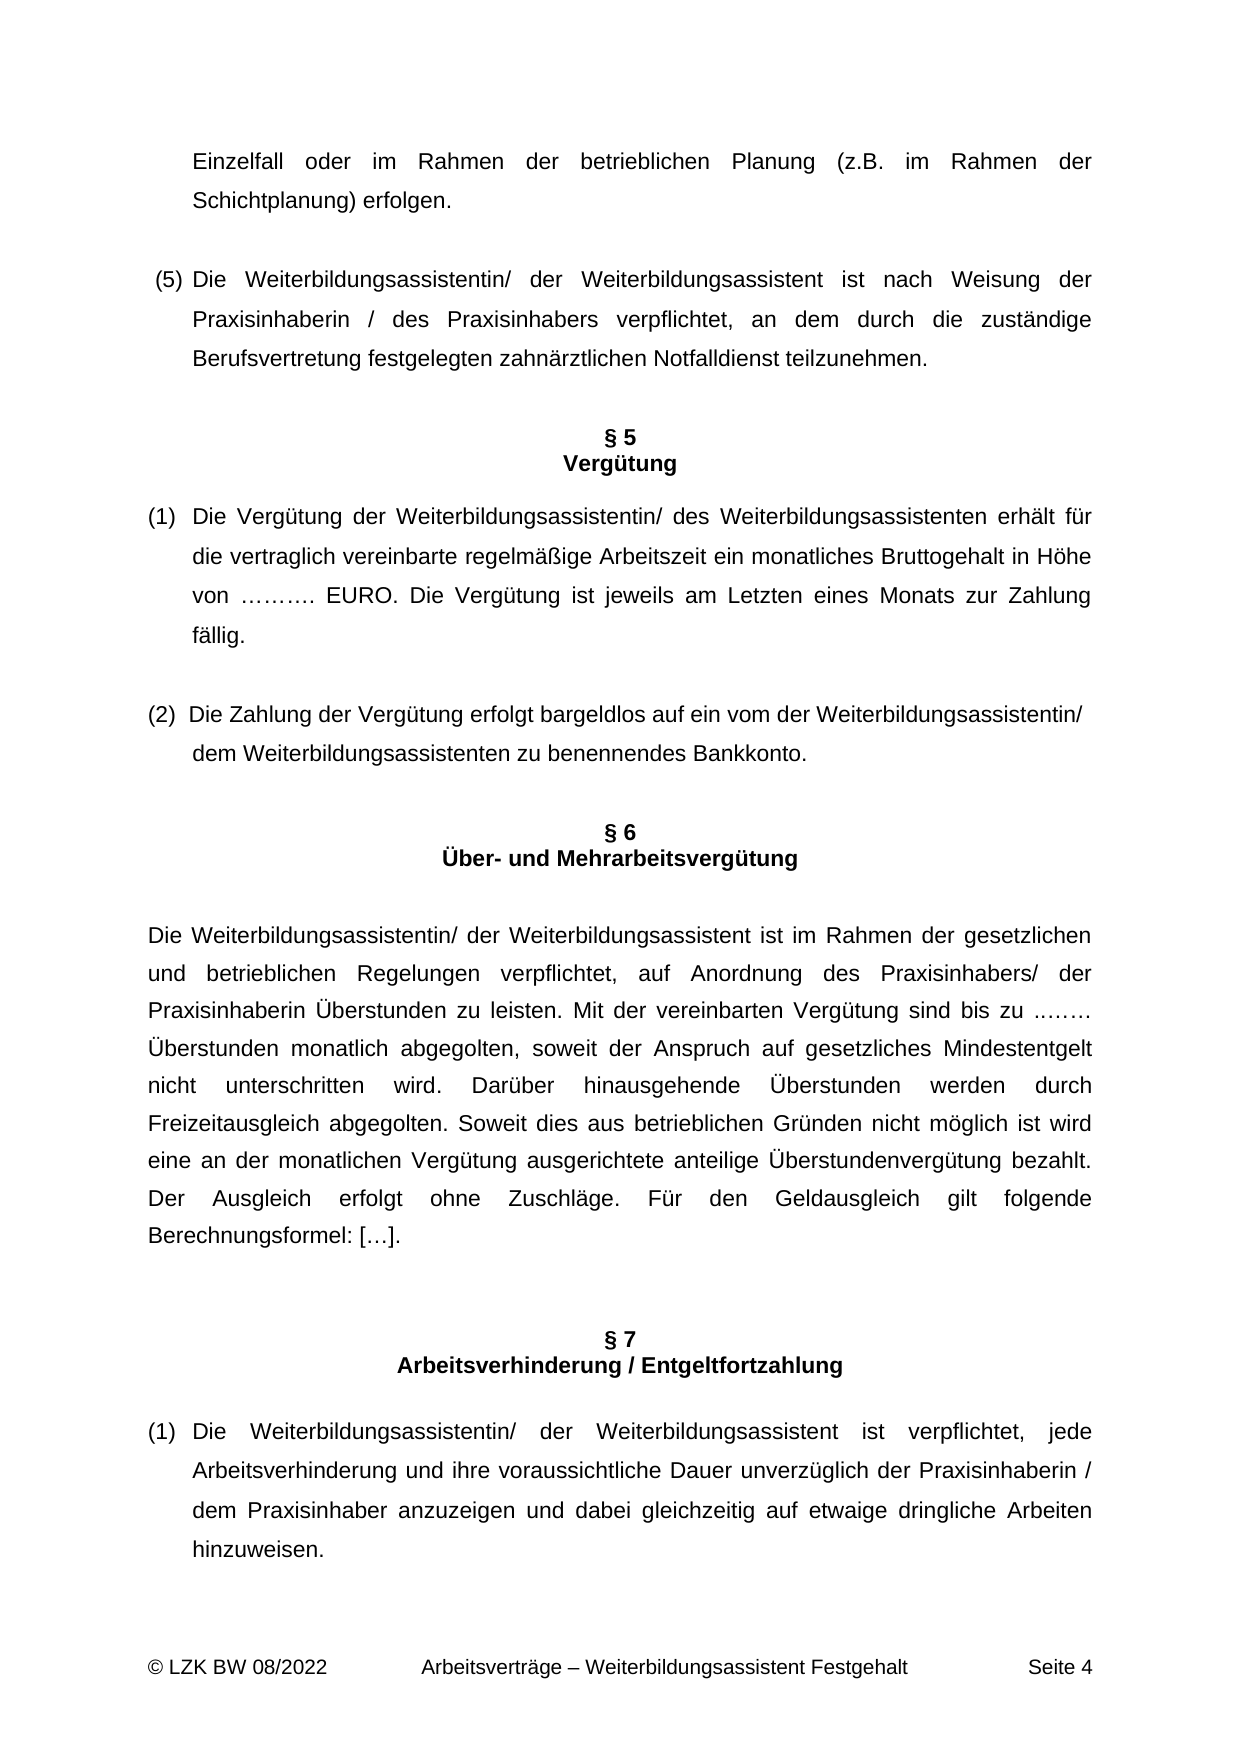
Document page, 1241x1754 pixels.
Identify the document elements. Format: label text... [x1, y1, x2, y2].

text Vergütung [148, 450, 1092, 477]
text (1) Die Weiterbildungsassistentin/ der Weiterbildungsassistent ist verpflichtet, jede Arbeitsverhinderung und ihre voraussichtliche Dauer unverzüglich der Praxisinhaberin / dem Praxisinhaber anzuzeigen und dabei gleichzeitig auf etwaige dringliche Arbeiten hinzuweisen. [148, 1418, 1092, 1563]
text Über- und Mehrarbeitsvergütung [148, 845, 1092, 872]
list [155, 148, 1092, 213]
text (1) Die Vergütung der Weiterbildungsassistentin/ des Weiterbildungsassistenten erhält für die vertraglich vereinbarte regelmäßige Arbeitszeit ein monatliches Bruttogehalt in Höhe von ………. EURO. Die Vergütung ist jeweils am Letzten eines Monats zur Zahlung fällig. [148, 503, 1092, 648]
text Die Weiterbildungsassistentin/ der Weiterbildungsassistent ist im Rahmen der gesetzlichen und betrieblichen Regelungen verpflichtet, auf Anordnung des Praxisinhabers/ der Praxisinhaberin Überstunden zu leisten. Mit der vereinbarten Vergütung sind bis zu ..…… Überstunden monatlich abgegolten, soweit der Anspruch auf gesetzliches Mindestentgelt nicht unterschritten wird. Darüber hinausgehende Überstunden werden durch Freizeitausgleich abgegolten. Soweit dies aus betrieblichen Gründen nicht möglich ist wird eine an der monatlichen Vergütung ausgerichtete anteilige Überstundenvergütung bezahlt. Der Ausgleich erfolgt ohne Zuschläge. Für den Geldausgleich gilt folgende Berechnungsformel: […]. [148, 911, 1092, 1249]
text § 5 [148, 424, 1092, 450]
text § 6 [148, 819, 1092, 845]
text Arbeitsverhinderung / Entgeltfortzahlung [148, 1352, 1092, 1378]
list Die Weiterbildungsassistentin/ der Weiterbildungsassistent ist nach Weisung der Praxisinhaberin / des Praxisinhabers verpflichtet, an dem durch die zuständige Berufsvertretung festgelegten zahnärztlichen Notfalldienst teilzunehmen. [155, 266, 1092, 371]
text (2) Die Zahlung der Vergütung erfolgt bargeldlos auf ein vom der Weiterbildungsassistentin/ dem Weiterbildungsassistenten zu benennendes Bankkonto. [148, 701, 1092, 766]
text § 7 [148, 1326, 1092, 1352]
